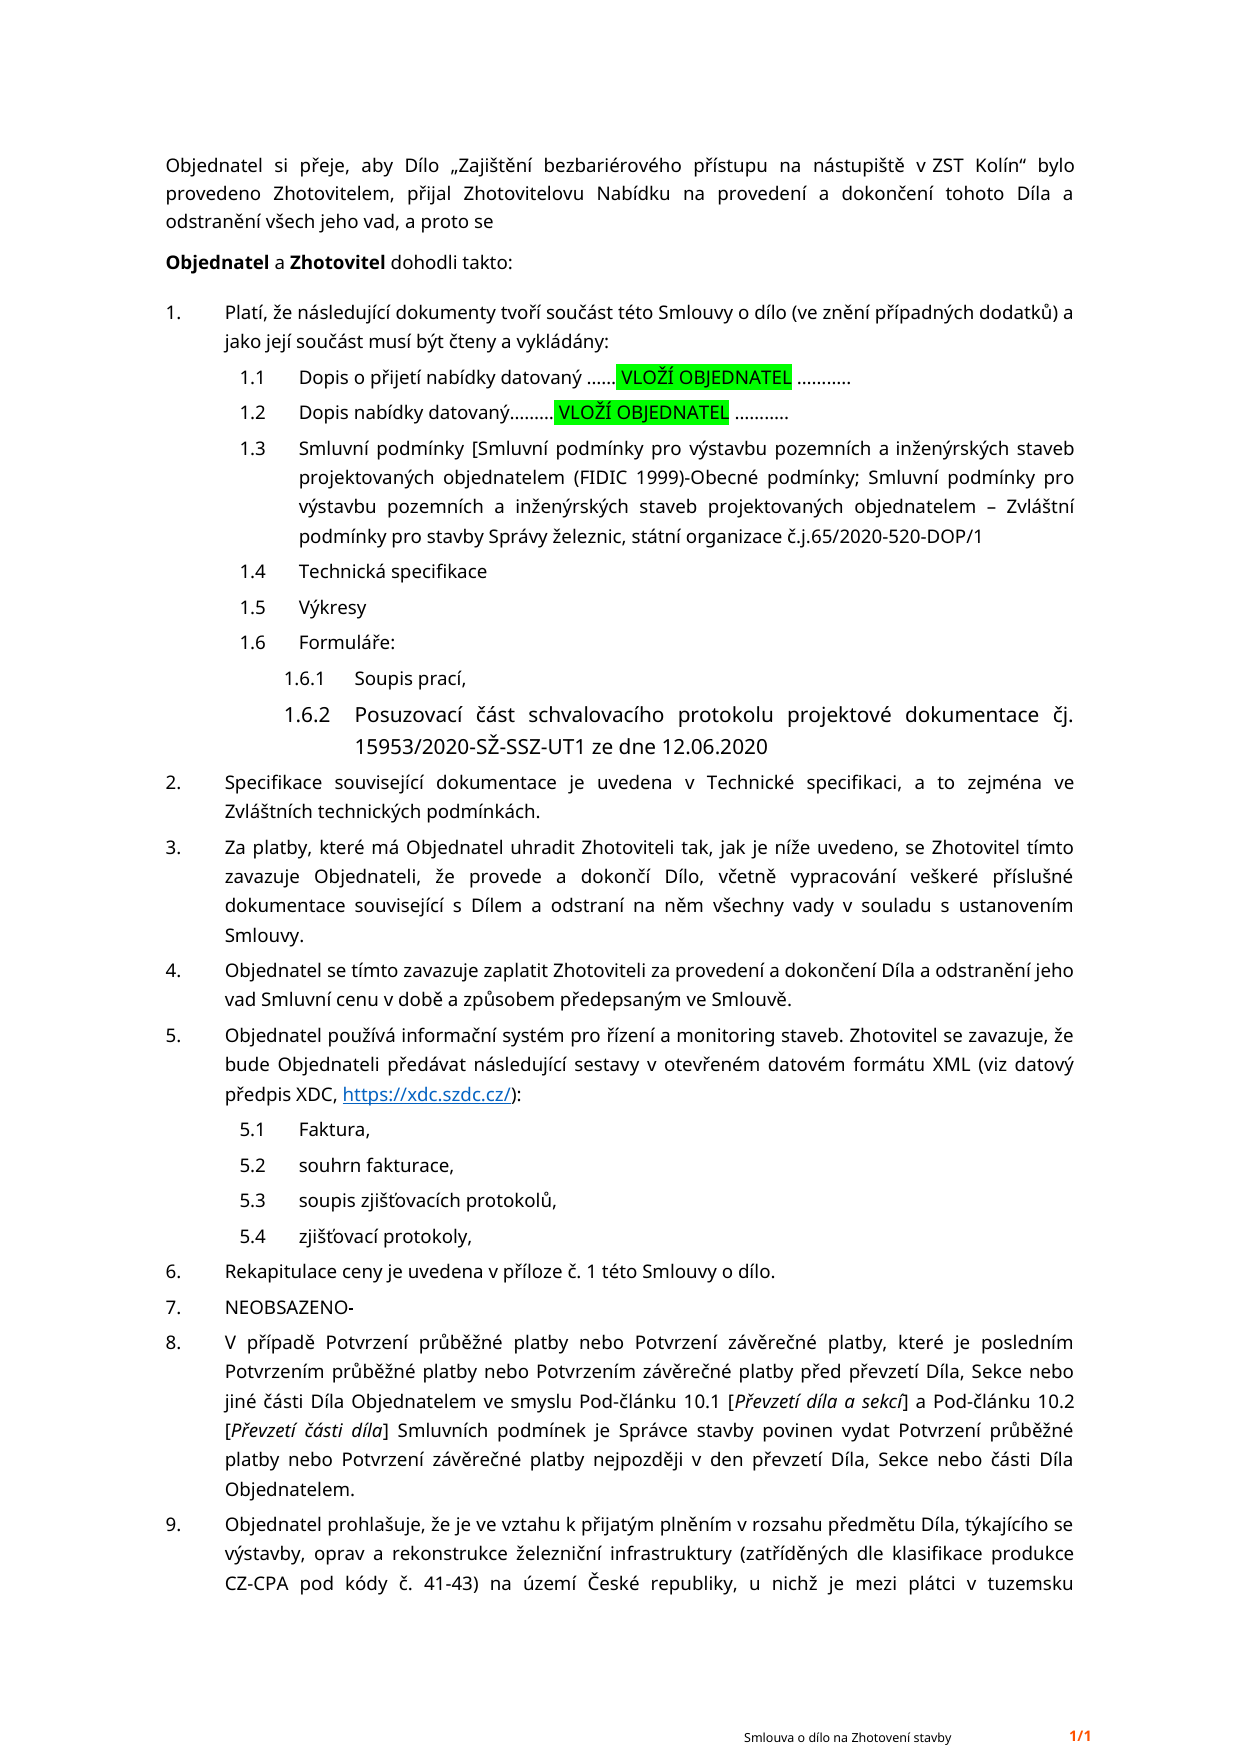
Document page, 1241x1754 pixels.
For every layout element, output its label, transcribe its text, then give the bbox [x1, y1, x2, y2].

list Rekapitulace ceny je uvedena v příloze č. 1 této Smlouvy o dílo. [165, 1258, 1075, 1284]
text Objednatel si přeje, aby Dílo „Zajištění bezbariérového přístupu na nástupiště v ZST Kolín“ bylo provedeno Zhotovitelem, přijal Zhotovitelovu Nabídku na provedení a dokončení tohoto Díla a odstranění všech jeho vad, a proto se [165, 153, 1075, 234]
list Výkresy [239, 594, 1075, 619]
list Dopis o přijetí nabídky datovaný …… VLOŽÍ OBJEDNATEL ……….. [792, 364, 1075, 390]
list Smluvní podmínky [Smluvní podmínky pro výstavbu pozemních a inženýrských staveb projektovaných objednatelem (FIDIC 1999)-Obecné podmínky; Smluvní podmínky pro výstavbu pozemních a inženýrských staveb projektovaných objednatelem – Zvláštní podmínky pro stavby Správy železnic, státní organizace č.j.65/2020-520-DOP/1 [239, 435, 1075, 548]
list Soupis prací, [283, 665, 1075, 691]
list zjišťovací protokoly, [239, 1223, 1075, 1248]
list Formuláře: [239, 629, 1075, 655]
list Dopis o přijetí nabídky datovaný …… VLOŽÍ OBJEDNATEL ……….. [239, 364, 616, 390]
list Posuzovací část schvalovacího protokolu projektové dokumentace čj. 15953/2020-SŽ-SSZ-UT1 ze dne 12.06.2020 [283, 701, 1075, 760]
list V případě Potvrzení průběžné platby nebo Potvrzení závěrečné platby, které je posledním Potvrzením průběžné platby nebo Potvrzením závěrečné platby před převzetí Díla, Sekce nebo jiné části Díla Objednatelem ve smyslu Pod-článku 10.1 [Převzetí díla a sekcí] a Pod-článku 10.2 [Převzetí části díla] Smluvních podmínek je Správce stavby povinen vydat Potvrzení průběžné platby nebo Potvrzení závěrečné platby nejpozději v den převzetí Díla, Sekce nebo části Díla Objednatelem. [165, 1329, 1075, 1501]
list Technická specifikace [239, 558, 1075, 584]
text Objednatel a Zhotovitel dohodli takto: [165, 249, 1075, 275]
list NEOBSAZENO [165, 1294, 1075, 1319]
list Objednatel se tímto zavazuje zaplatit Zhotoviteli za provedení a dokončení Díla a odstranění jeho vad Smluvní cenu v době a způsobem předepsaným ve Smlouvě. [165, 957, 1075, 1012]
list Za platby, které má Objednatel uhradit Zhotoviteli tak, jak je níže uvedeno, se Zhotovitel tímto zavazuje Objednateli, že provede a dokončí Dílo, včetně vypracování veškeré příslušné dokumentace související s Dílem a odstraní na něm všechny vady v souladu s ustanovením Smlouvy. [165, 834, 1075, 947]
list Objednatel používá informační systém pro řízení a monitoring staveb. Zhotovitel se zavazuje, že bude Objednateli předávat následující sestavy v otevřeném datovém formátu XML (viz datový předpis XDC, https://xdc.szdc.cz/): [165, 1022, 1075, 1106]
list Platí, že následující dokumenty tvoří součást této Smlouvy o dílo (ve znění případných dodatků) a jako její součást musí být čteny a vykládány: [165, 299, 1075, 354]
list Dopis nabídky datovaný……… VLOŽÍ OBJEDNATEL ……….. [729, 400, 1075, 425]
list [165, 1511, 1075, 1595]
list souhrn fakturace, [239, 1152, 1075, 1177]
list Dopis nabídky datovaný……… VLOŽÍ OBJEDNATEL ……….. [239, 400, 554, 425]
list Specifikace související dokumentace je uvedena v Technické specifikaci, a to zejména ve Zvláštních technických podmínkách. [165, 769, 1075, 824]
list Faktura, [239, 1116, 1075, 1142]
list soupis zjišťovacích protokolů, [239, 1187, 1075, 1213]
